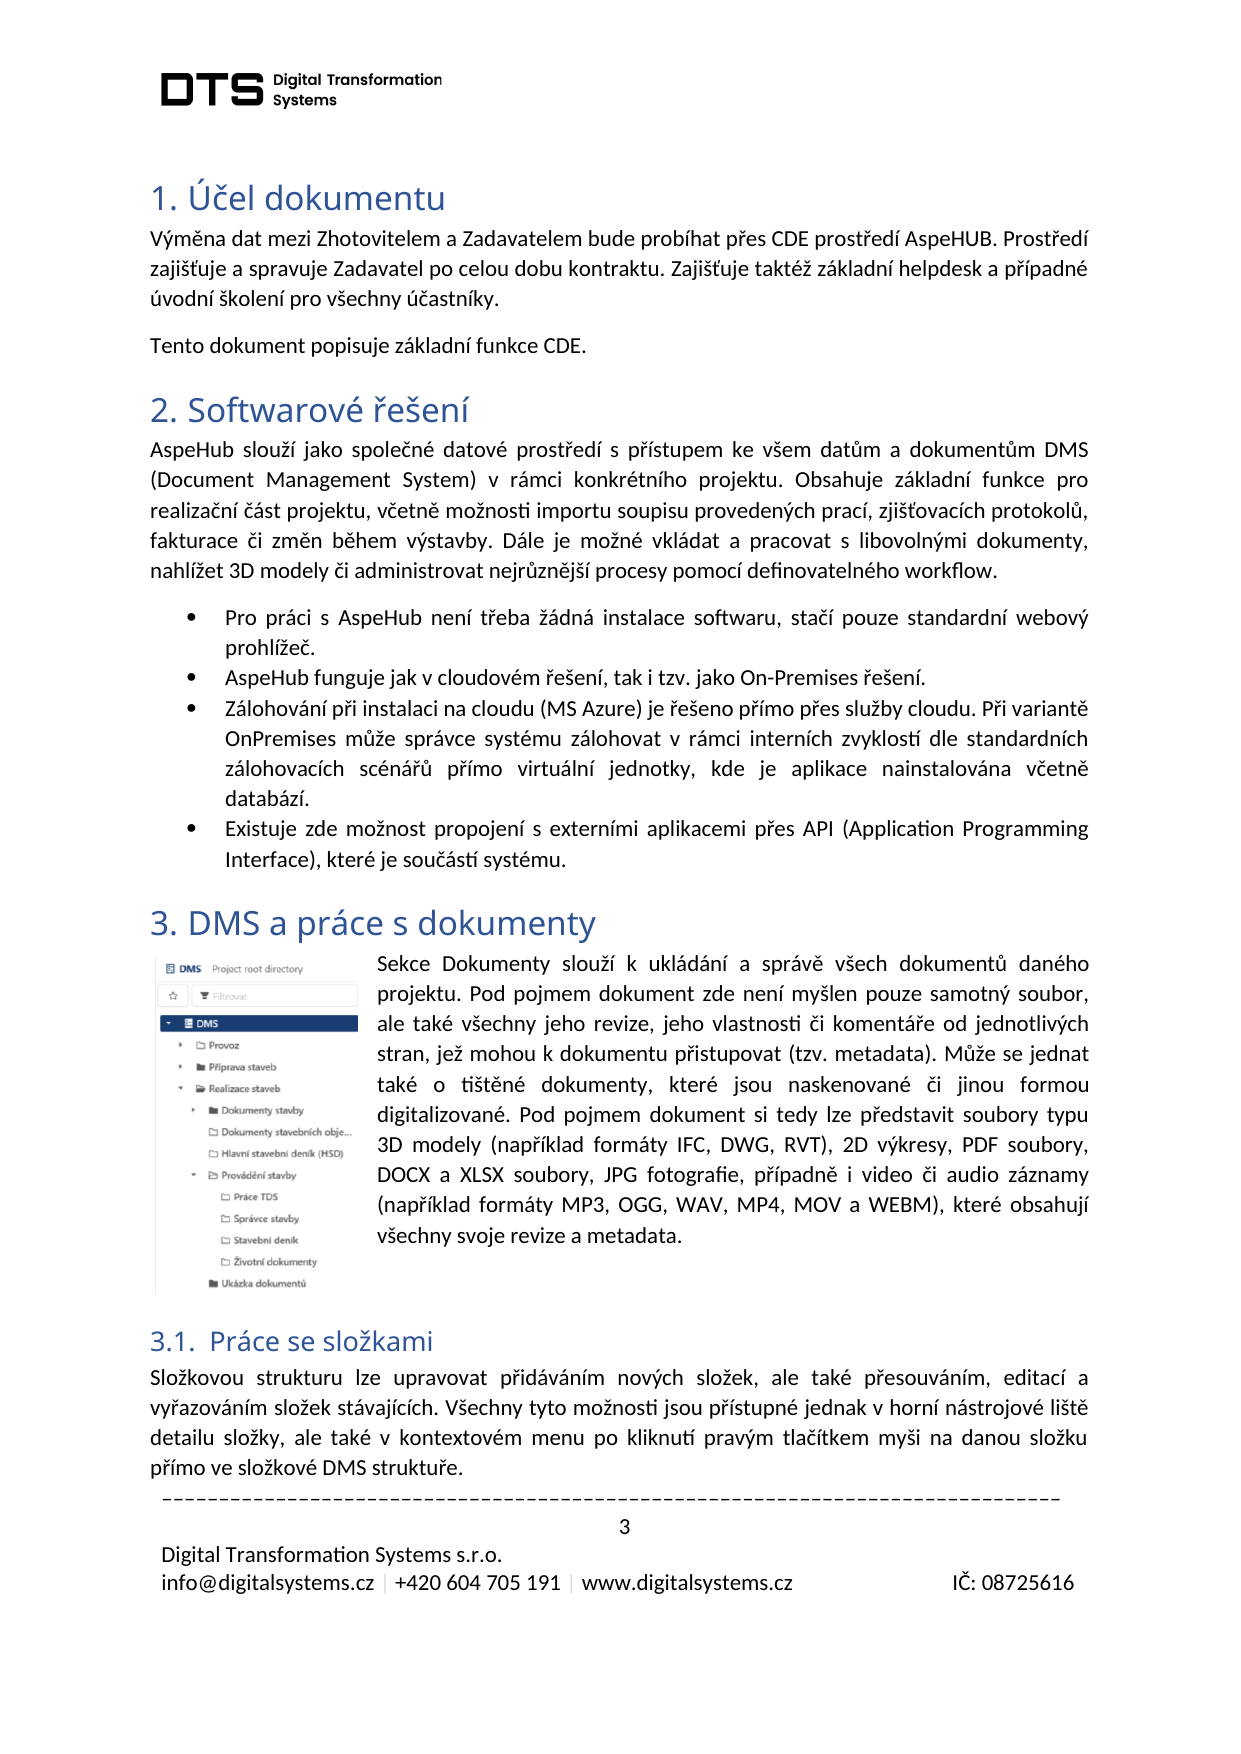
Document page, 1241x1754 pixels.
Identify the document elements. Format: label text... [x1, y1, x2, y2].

picture [161, 73, 442, 109]
text Sekce Dokumenty slouží k ukládání a správě všech dokumentů daného projektu. Pod pojmem dokument zde není myšlen pouze samotný soubor, ale také všechny jeho revize, jeho vlastnosti či komentáře od jednotlivých stran, jež mohou k dokumentu přistupovat (tzv. metadata). Může se jednat také o tištěné dokumenty, které jsou naskenované či jinou formou digitalizované. Pod pojmem dokument si tedy lze představit soubory typu 3D modely (například formáty IFC, DWG, RVT), 2D výkresy, PDF soubory, DOCX a XLSX soubory, JPG fotografie, případně i video či audio záznamy (například formáty MP3, OGG, WAV, MP4, MOV a WEBM), které obsahují všechny svoje revize a metadata. [150, 949, 1090, 1249]
subtitle Účel dokumentu [150, 175, 1090, 220]
text Výměna dat mezi Zhotovitelem a Zadavatelem bude probíhat přes CDE prostředí AspeHUB. Prostředí zajišťuje a spravuje Zadavatel po celou dobu kontraktu. Zajišťuje taktéž základní helpdesk a případné úvodní školení pro všechny účastníky. [150, 224, 1090, 312]
subtitle DMS a práce s dokumenty [150, 900, 1090, 945]
list Existuje zde možnost propojení s externími aplikacemi přes API (Application Programming Interface), které je součástí systému. [187, 814, 1090, 873]
list Pro práci s AspeHub není třeba žádná instalace softwaru, stačí pouze standardní webový prohlížeč. [187, 603, 1090, 661]
text AspeHub slouží jako společné datové prostředí s přístupem ke všem datům a dokumentům DMS (Document Management System) v rámci konkrétního projektu. Obsahuje základní funkce pro realizační část projektu, včetně možnosti importu soupisu provedených prací, zjišťovacích protokolů, fakturace či změn během výstavby. Dále je možné vkládat a pracovat s libovolnými dokumenty, nahlížet 3D modely či administrovat nejrůznější procesy pomocí definovatelného workflow. [150, 435, 1090, 584]
list AspeHub funguje jak v cloudovém řešení, tak i tzv. jako On-Premises řešení. [187, 663, 1090, 692]
picture [155, 957, 358, 1295]
subtitle Softwarové řešení [150, 386, 1090, 432]
list Zálohování při instalaci na cloudu (MS Azure) je řešeno přímo přes služby cloudu. Při variantě OnPremises může správce systému zálohovat v rámci interních zvyklostí dle standardních zálohovacích scénářů přímo virtuální jednotky, kde je aplikace nainstalována včetně databází. [187, 694, 1090, 812]
subtitle Práce se složkami [150, 1323, 1090, 1360]
text Složkovou strukturu lze upravovat přidáváním nových složek, ale také přesouváním, editací a vyřazováním složek stávajících. Všechny tyto možnosti jsou přístupné jednak v horní nástrojové liště detailu složky, ale také v kontextovém menu po kliknutí pravým tlačítkem myši na danou složku přímo ve složkové DMS struktuře. [150, 1363, 1090, 1481]
text Tento dokument popisuje základní funkce CDE. [150, 331, 1090, 359]
